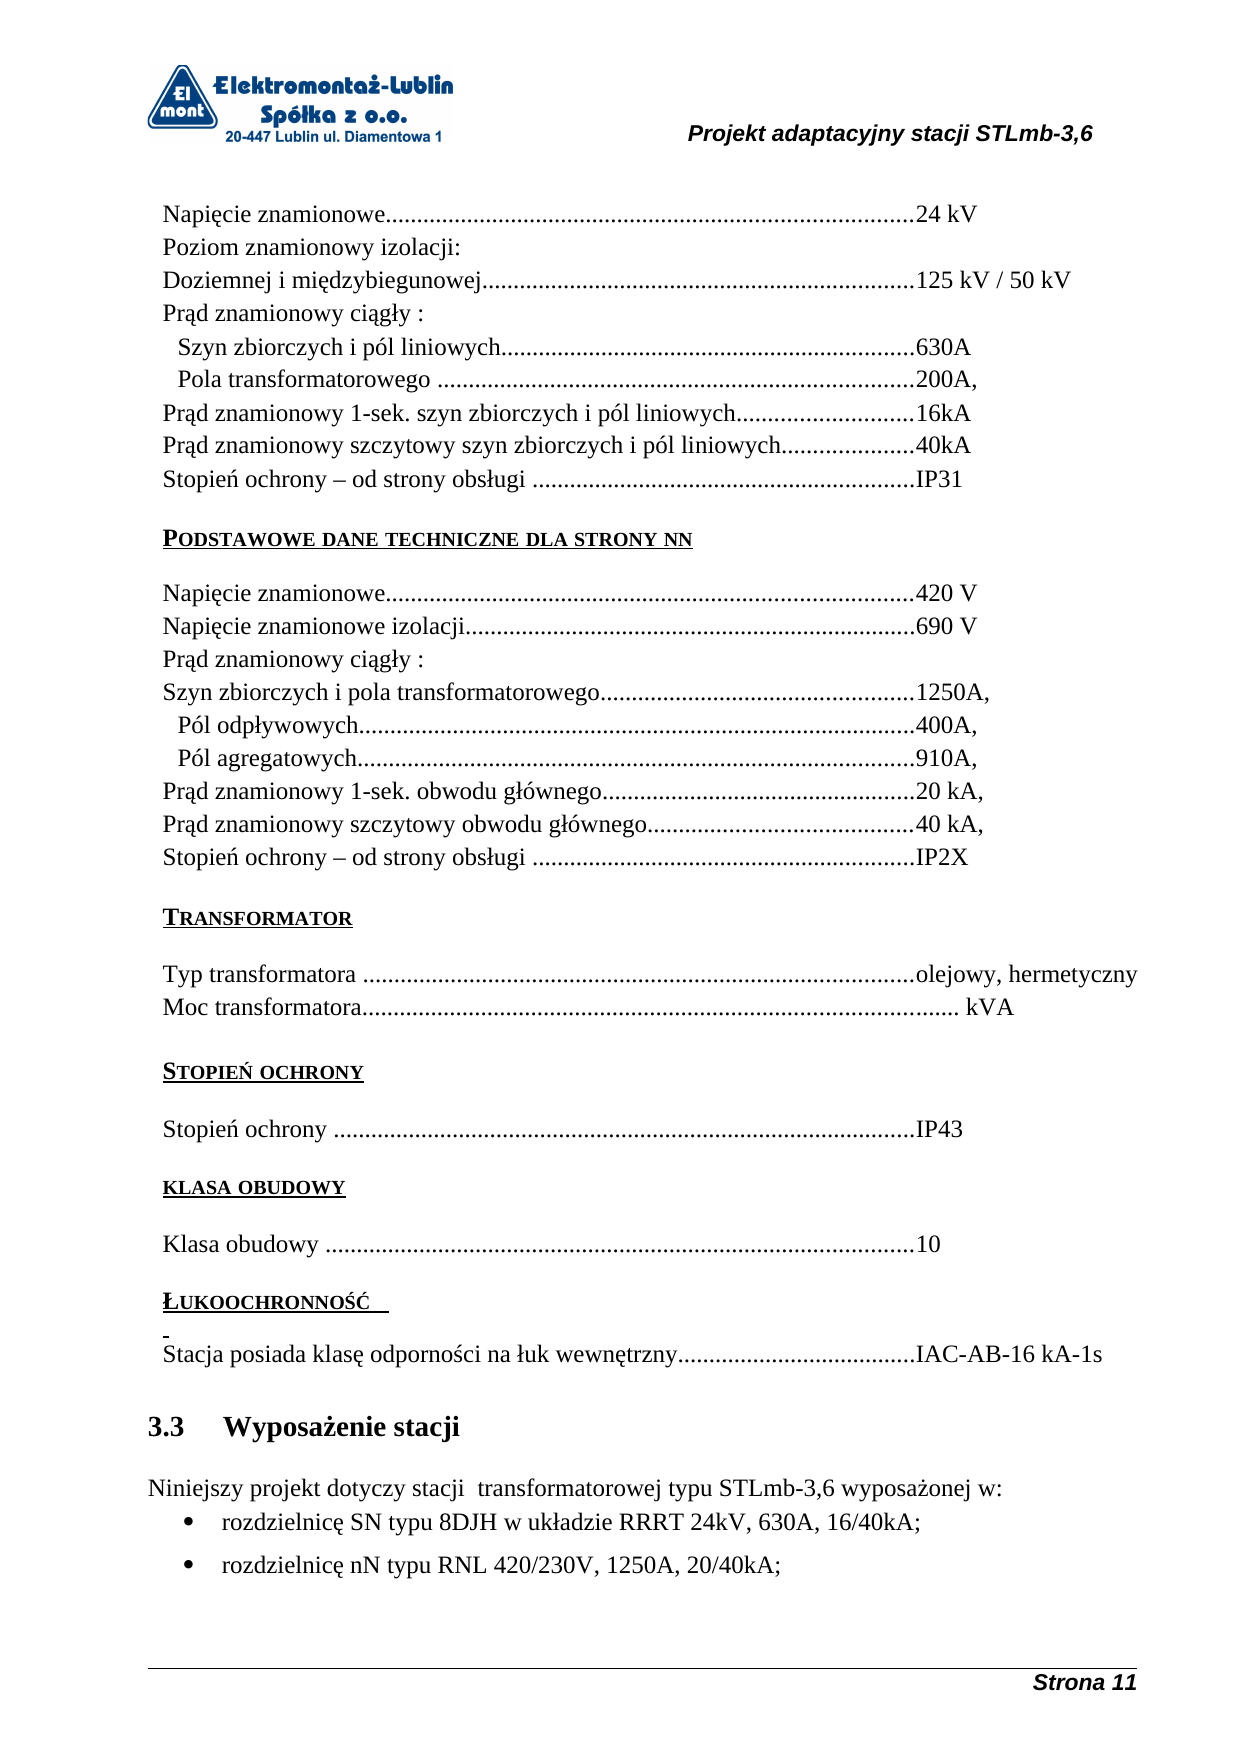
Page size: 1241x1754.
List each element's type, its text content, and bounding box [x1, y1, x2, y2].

text Poziom znamionowy izolacji: [162, 232, 1137, 261]
text Typ transformatora olejowy, hermetyczny [162, 959, 1167, 988]
text Moc transformatora ....... kVA [162, 992, 1137, 1021]
text Prąd znamionowy szczytowy szyn zbiorczych i pól liniowych 40kA [162, 431, 1137, 459]
text Napięcie znamionowe izolacji 690 V [162, 611, 1137, 640]
text Napięcie znamionowe 420 V [148, 578, 1122, 607]
text Prąd znamionowy 1-sek. obwodu głównego 20 kA, [162, 776, 1137, 805]
text klasa obudowy [148, 1171, 1122, 1200]
list rozdzielnicę nN typu RNL 420/230V, 1250A, 20/40kA; [184, 1550, 1122, 1578]
text Prąd znamionowy ciągły : [162, 298, 1137, 327]
text Niniejszy projekt dotyczy stacji transformatorowej typu STLmb-3,6 wyposażonej w: [148, 1473, 1137, 1502]
text Doziemnej i międzybiegunowej 125 kV / 50 kV [162, 266, 1137, 294]
text Pól agregatowych 910A, [162, 743, 1137, 772]
text Stopień ochrony [148, 1056, 1122, 1085]
text Prąd znamionowy szczytowy obwodu głównego 40 kA, [162, 809, 1137, 838]
text Pól odpływowych 400A, [162, 710, 1137, 739]
subtitle Wyposażenie stacji [148, 1409, 1122, 1443]
text Klasa obudowy 10 [148, 1229, 1122, 1258]
text Transformator [148, 902, 1122, 930]
picture [147, 65, 453, 142]
text Stopień ochrony – od strony obsługi IP31 [162, 464, 1137, 492]
text Podstawowe dane techniczne dla strony nn [148, 523, 1122, 552]
text Szyn zbiorczych i pól liniowych 630A [162, 332, 1137, 360]
text Szyn zbiorczych i pola transformatorowego 1250A, [162, 677, 1137, 706]
text Stacja posiada klasę odporności na łuk wewnętrzny IAC-AB-16 kA-1s [148, 1339, 1122, 1368]
text Łukoochronność [148, 1286, 1122, 1315]
text Pola transformatorowego 200A, [162, 364, 1137, 393]
text Prąd znamionowy ciągły : [162, 644, 1137, 673]
text Stopień ochrony IP43 [148, 1114, 1122, 1143]
list rozdzielnicę SN typu 8DJH w układzie RRRT 24kV, 630A, 16/40kA; [184, 1507, 1122, 1535]
text Napięcie znamionowe 24 kV [148, 199, 1122, 228]
subtitle Stopień ochrony – od strony obsługi IP2X [162, 842, 1137, 871]
text Prąd znamionowy 1-sek. szyn zbiorczych i pól liniowych 16kA [162, 398, 1137, 426]
